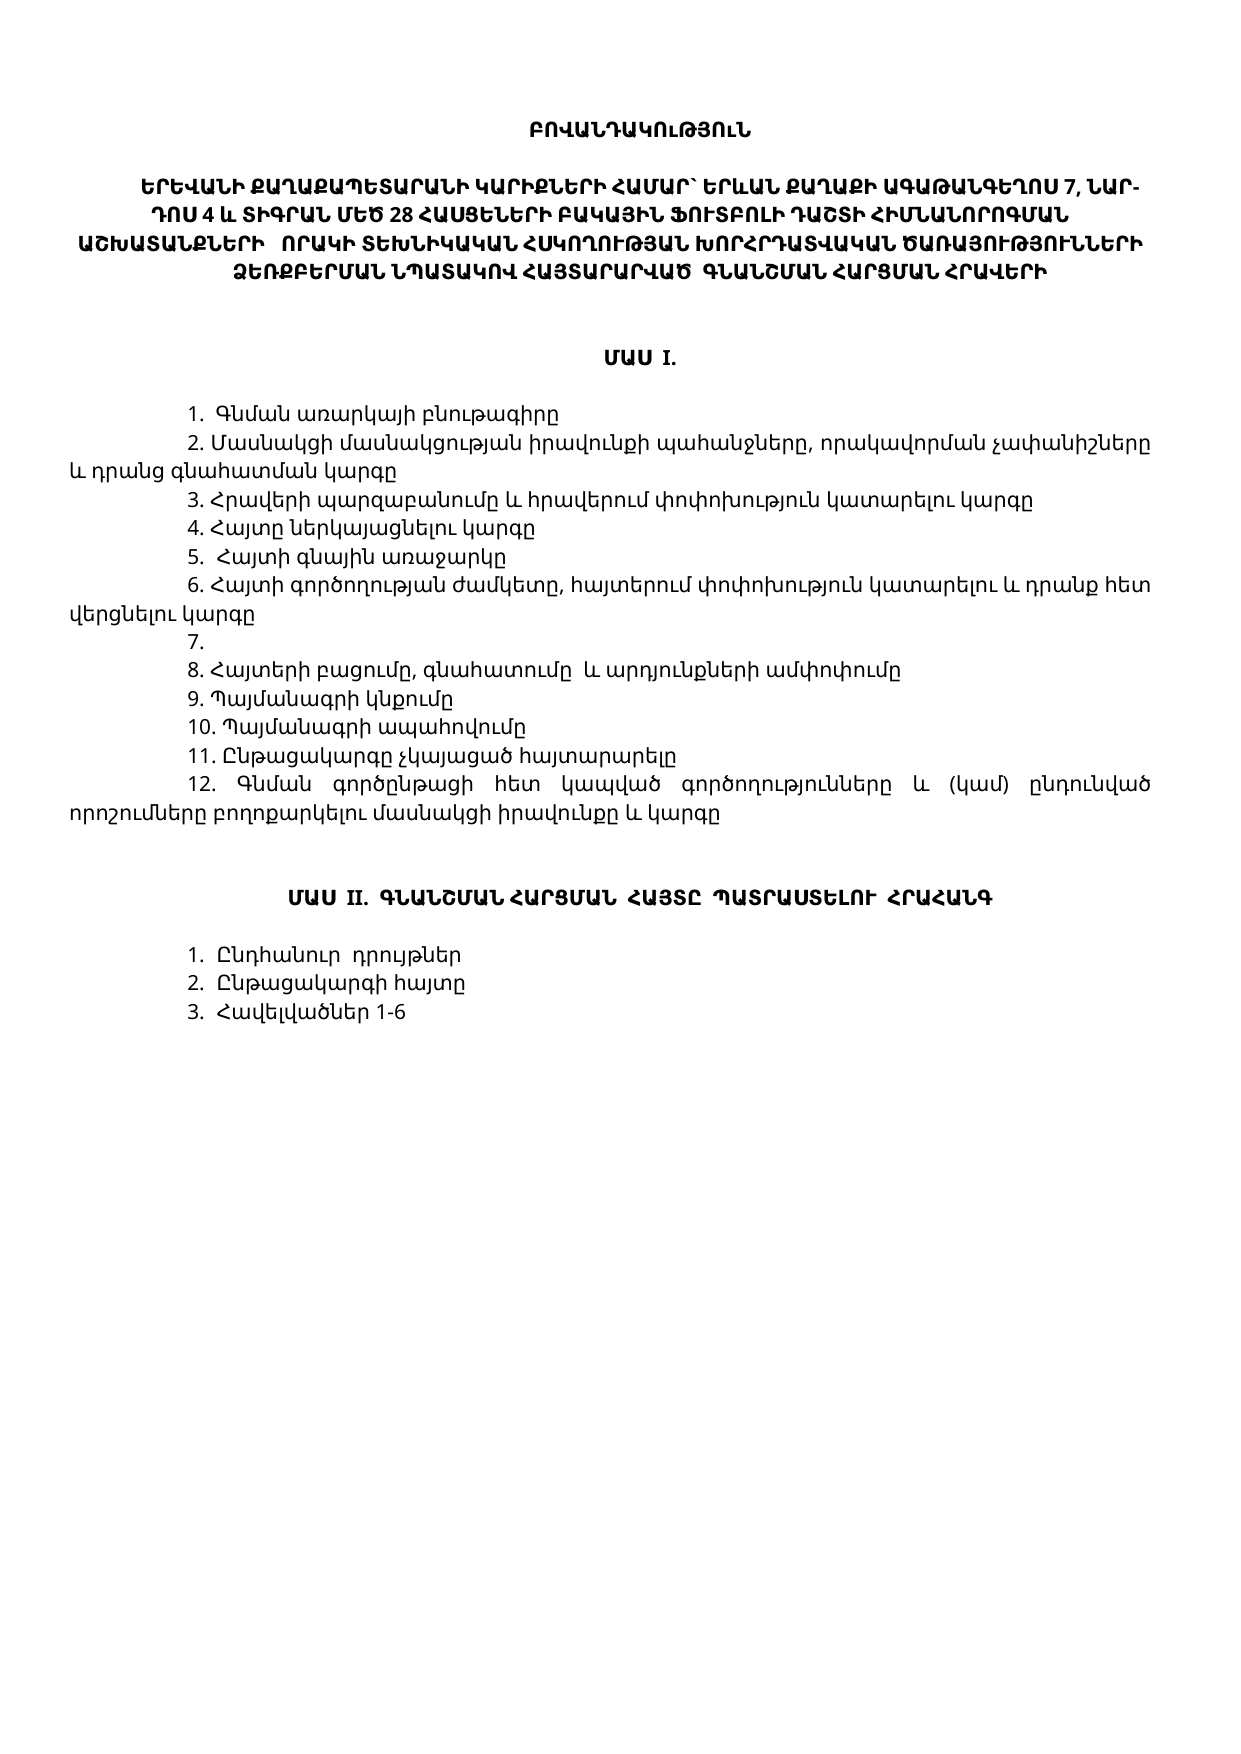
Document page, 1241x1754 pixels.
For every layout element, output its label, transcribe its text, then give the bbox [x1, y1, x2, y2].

text 2. Ընթացակարգի հայտը [69, 968, 1152, 997]
text 3. Հրավերի պարզաբանումը և հրավերում փոփոխություն կատարելու կարգը [69, 485, 1152, 513]
text 10. Պայմանագրի ապահովումը [69, 712, 1152, 741]
text ԵՐԵՎԱՆԻ ՔԱՂԱՔԱՊԵՏԱՐԱՆԻ ԿԱՐԻՔՆԵՐԻ ՀԱՄԱՐ` ԵՐևԱՆ ՔԱՂԱՔԻ ԱԳԱԹԱՆԳԵՂՈՍ 7, ՆԱՐ-ԴՈՍ 4 և ՏԻԳՐԱՆ ՄԵԾ 28 ՀԱՍՑԵՆԵՐԻ ԲԱԿԱՅԻՆ ՖՈՒՏԲՈԼԻ ԴԱՇՏԻ ՀԻՄՆԱՆՈՐՈԳՄԱՆ ԱՇԽԱՏԱՆՔՆԵՐԻ ՈՐԱԿԻ ՏԵԽՆԻԿԱԿԱՆ ՀՍԿՈՂՈՒԹՅԱՆ ԽՈՐՀՐԴԱՏՎԱԿԱՆ ԾԱՌԱՅՈՒԹՅՈՒՆՆԵՐԻ [69, 172, 1152, 257]
text 1. Ընդհանուր դրույթներ [69, 940, 1152, 968]
text 9. Պայմանագրի կնքումը [69, 684, 1152, 712]
text ԲՈՎԱՆԴԱԿՈւԹՅՈւՆ [69, 115, 1152, 144]
text 6. Հայտի գործողության ժամկետը, հայտերում փոփոխություն կատարելու և դրանք հետ վերցնելու կարգը [69, 570, 1152, 627]
text 8. Հայտերի բացումը, գնահատումը և արդյունքների ամփոփումը [69, 656, 1152, 684]
text ՁԵՌՔԲԵՐՄԱՆ ՆՊԱՏԱԿՈՎ ՀԱՅՏԱՐԱՐՎԱԾ ԳՆԱՆՇՄԱՆ ՀԱՐՑՄԱՆ ՀՐԱՎԵՐԻ [69, 257, 1152, 286]
text 4. Հայտը ներկայացնելու կարգը [69, 513, 1152, 542]
text 7. [69, 627, 1152, 656]
text 2. Մասնակցի մասնակցության իրավունքի պահանջները, որակավորման չափանիշները և դրանց գնահատման կարգը [69, 428, 1152, 485]
text 3. Հավելվածներ 1-6 [69, 997, 1152, 1025]
text 1. Գնման առարկայի բնութագիրը [69, 399, 1152, 428]
text ՄԱՍ I. [69, 343, 1152, 371]
text ՄԱՍ II. ԳՆԱՆՇՄԱՆ ՀԱՐՑՄԱՆ ՀԱՅՏԸ ՊԱՏՐԱՍՏԵԼՈՒ ՀՐԱՀԱՆԳ [69, 883, 1152, 911]
text 11. Ընթացակարգը չկայացած հայտարարելը [69, 741, 1152, 769]
text 5. Հայտի գնային առաջարկը [69, 542, 1152, 570]
text 12. Գնման գործընթացի հետ կապված գործողությունները և (կամ) ընդունված որոշումները բողոքարկելու մասնակցի իրավունքը և կարգը [69, 769, 1152, 826]
